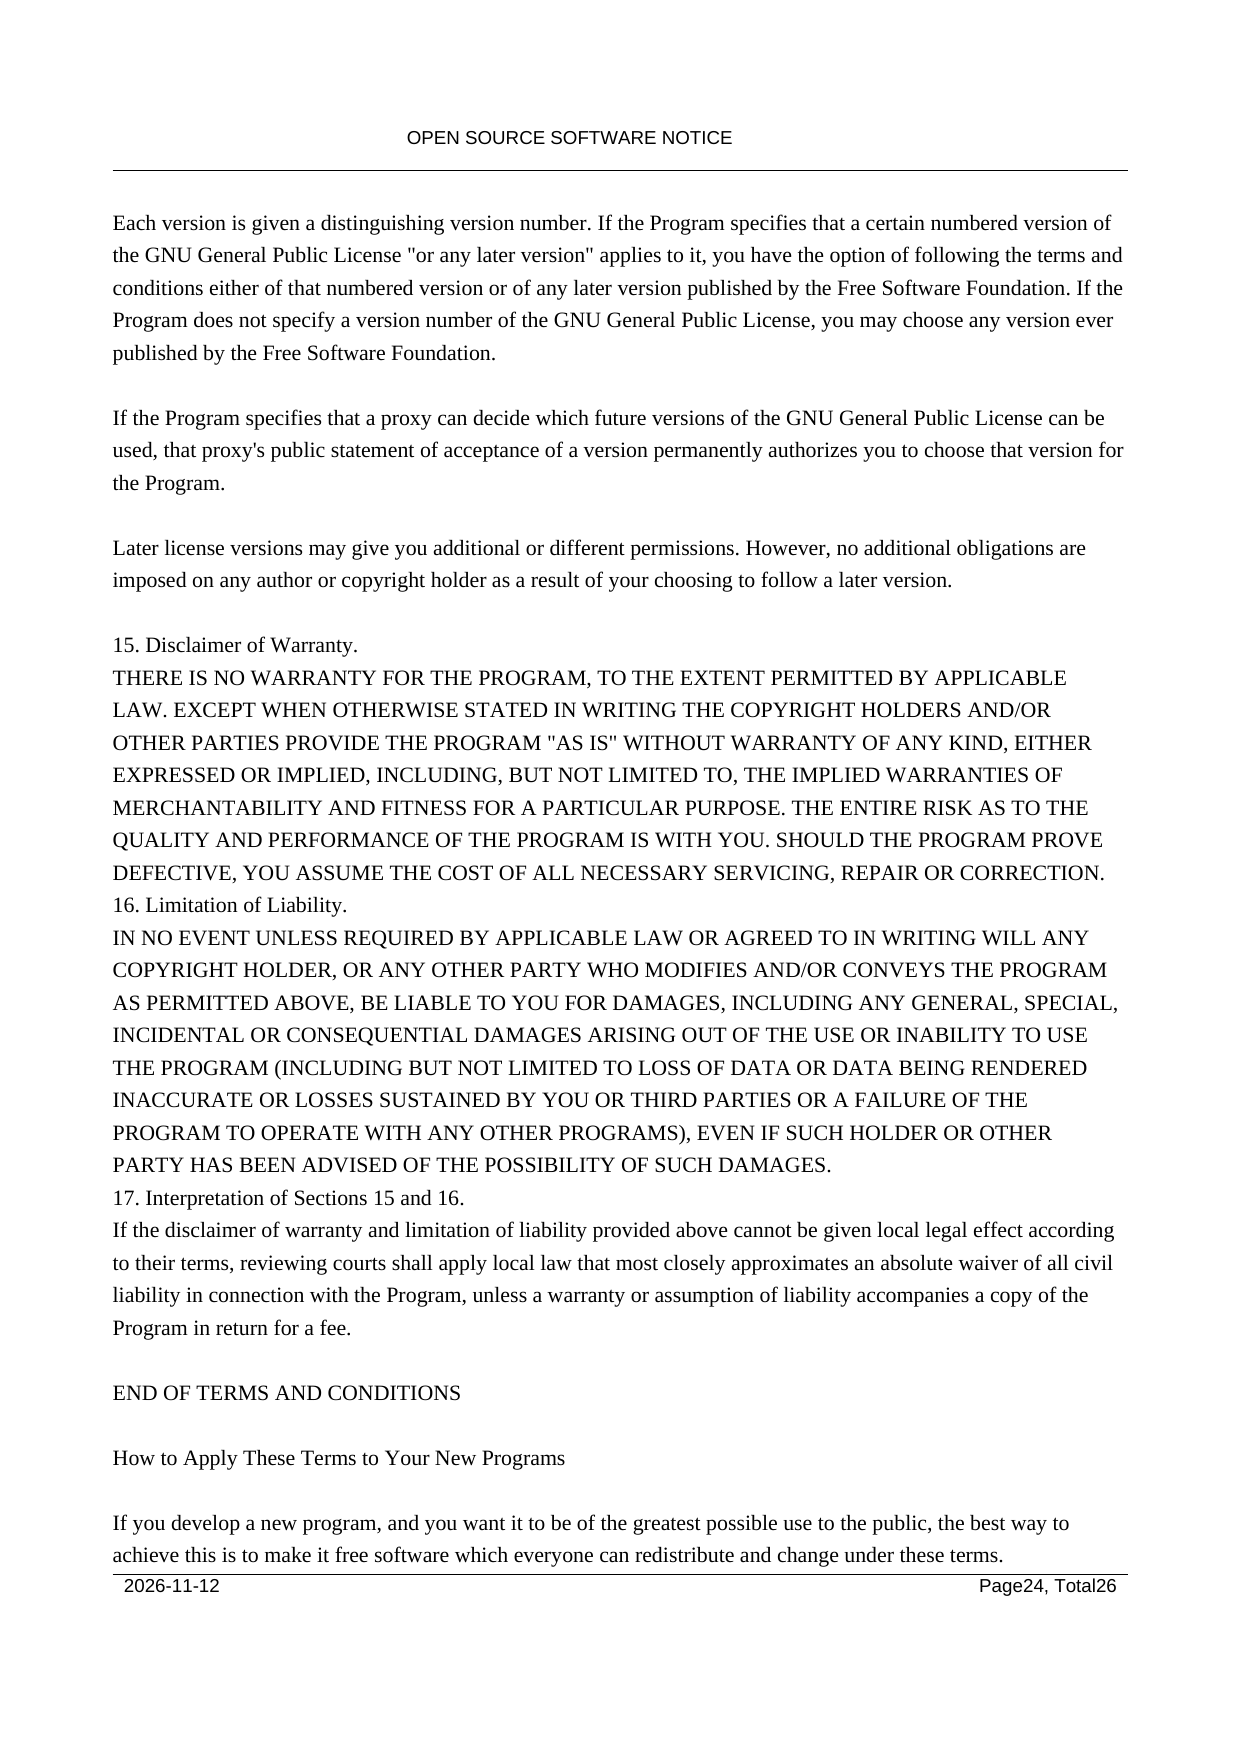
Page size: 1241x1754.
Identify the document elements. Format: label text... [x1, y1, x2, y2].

text If the disclaimer of warranty and limitation of liability provided above cannot be given local legal effect according to their terms, reviewing courts shall apply local law that most closely approximates an absolute waiver of all civil liability in connection with the Program, unless a warranty or assumption of liability accompanies a copy of the Program in return for a fee. [112, 1214, 1128, 1344]
text IN NO EVENT UNLESS REQUIRED BY APPLICABLE LAW OR AGREED TO IN WRITING WILL ANY COPYRIGHT HOLDER, OR ANY OTHER PARTY WHO MODIFIES AND/OR CONVEYS THE PROGRAM AS PERMITTED ABOVE, BE LIABLE TO YOU FOR DAMAGES, INCLUDING ANY GENERAL, SPECIAL, INCIDENTAL OR CONSEQUENTIAL DAMAGES ARISING OUT OF THE USE OR INABILITY TO USE THE PROGRAM (INCLUDING BUT NOT LIMITED TO LOSS OF DATA OR DATA BEING RENDERED INACCURATE OR LOSSES SUSTAINED BY YOU OR THIRD PARTIES OR A FAILURE OF THE PROGRAM TO OPERATE WITH ANY OTHER PROGRAMS), EVEN IF SUCH HOLDER OR OTHER PARTY HAS BEEN ADVISED OF THE POSSIBILITY OF SUCH DAMAGES. [112, 921, 1128, 1181]
text Later license versions may give you additional or different permissions. However, no additional obligations are imposed on any author or copyright holder as a result of your choosing to follow a later version. [112, 531, 1128, 596]
text If the Program specifies that a proxy can decide which future versions of the GNU General Public License can be used, that proxy's public statement of acceptance of a version permanently authorizes you to choose that version for the Program. [112, 401, 1128, 499]
text 17. Interpretation of Sections 15 and 16. [112, 1181, 1128, 1214]
text 15. Disclaimer of Warranty. [112, 629, 1128, 661]
text 16. Limitation of Liability. [112, 889, 1128, 921]
text END OF TERMS AND CONDITIONS [112, 1376, 1128, 1409]
text How to Apply These Terms to Your New Programs [112, 1441, 1128, 1474]
text THERE IS NO WARRANTY FOR THE PROGRAM, TO THE EXTENT PERMITTED BY APPLICABLE LAW. EXCEPT WHEN OTHERWISE STATED IN WRITING THE COPYRIGHT HOLDERS AND/OR OTHER PARTIES PROVIDE THE PROGRAM "AS IS" WITHOUT WARRANTY OF ANY KIND, EITHER EXPRESSED OR IMPLIED, INCLUDING, BUT NOT LIMITED TO, THE IMPLIED WARRANTIES OF MERCHANTABILITY AND FITNESS FOR A PARTICULAR PURPOSE. THE ENTIRE RISK AS TO THE QUALITY AND PERFORMANCE OF THE PROGRAM IS WITH YOU. SHOULD THE PROGRAM PROVE DEFECTIVE, YOU ASSUME THE COST OF ALL NECESSARY SERVICING, REPAIR OR CORRECTION. [112, 661, 1128, 889]
text Each version is given a distinguishing version number. If the Program specifies that a certain numbered version of the GNU General Public License "or any later version" applies to it, you have the option of following the terms and conditions either of that numbered version or of any later version published by the Free Software Foundation. If the Program does not specify a version number of the GNU General Public License, you may choose any version ever published by the Free Software Foundation. [112, 206, 1128, 369]
text If you develop a new program, and you want it to be of the greatest possible use to the public, the best way to achieve this is to make it free software which everyone can redistribute and change under these terms. [112, 1506, 1128, 1571]
